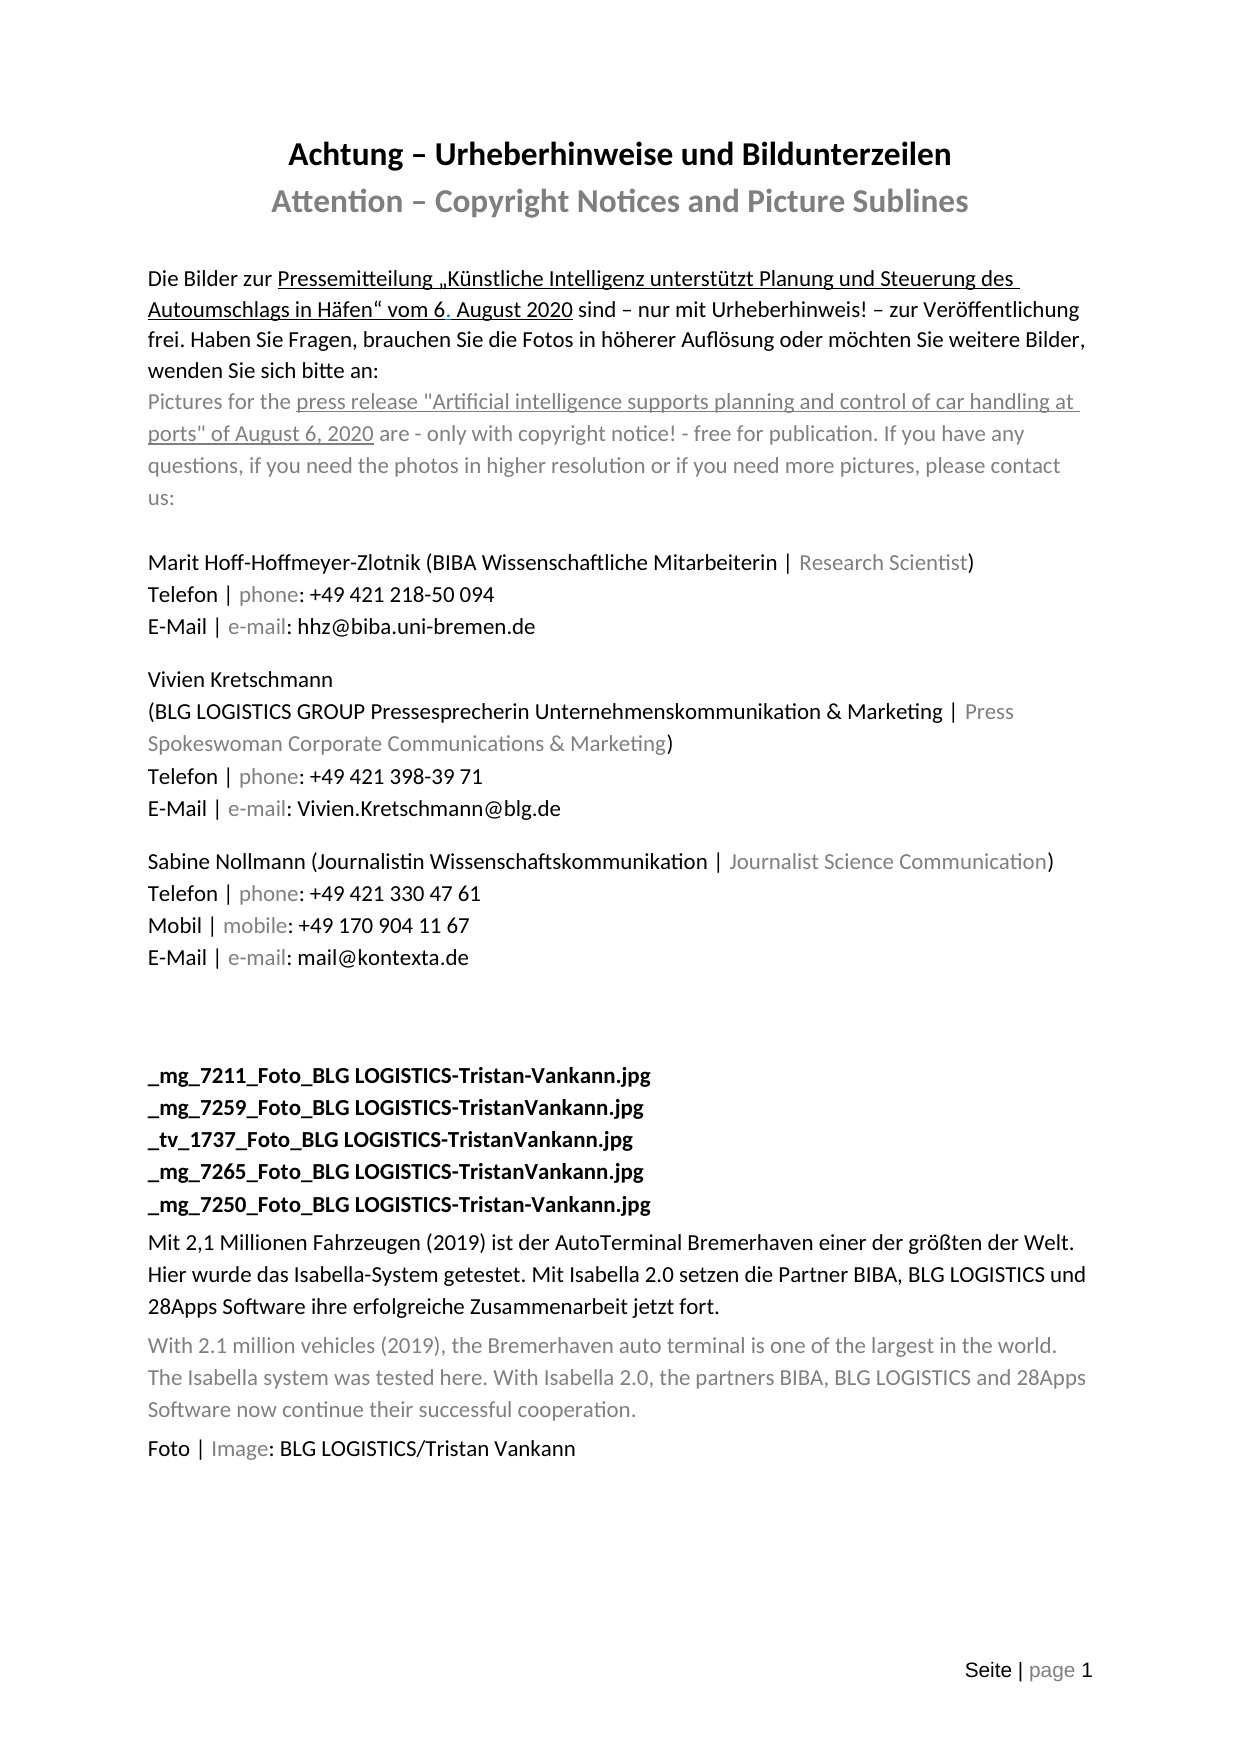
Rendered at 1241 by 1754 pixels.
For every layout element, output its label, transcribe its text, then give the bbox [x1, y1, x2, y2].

text Achtung – Urheberhinweise und Bildunterzeilen Attention – Copyright Notices and Picture Sublines [148, 133, 1093, 220]
text _mg_7250_Foto_BLG LOGISTICS-Tristan-Vankann.jpg [148, 1190, 1093, 1218]
text Mit 2,1 Millionen Fahrzeugen (2019) ist der AutoTerminal Bremerhaven einer der größten der Welt. Hier wurde das Isabella-System getestet. Mit Isabella 2.0 setzen die Partner BIBA, BLG LOGISTICS und 28Apps Software ihre erfolgreiche Zusammenarbeit jetzt fort. [148, 1228, 1093, 1321]
text _tv_1737_Foto_BLG LOGISTICS-TristanVankann.jpg [148, 1125, 1093, 1153]
text Marit Hoff-Hoffmeyer-Zlotnik (BIBA Wissenschaftliche Mitarbeiterin | Research Scientist) Telefon | phone: +49 421 218-50 094 E-Mail | e-mail: hhz@biba.uni-bremen.de [148, 548, 1093, 640]
text Vivien Kretschmann (BLG LOGISTICS GROUP Pressesprecherin Unternehmenskommunikation & Marketing | Press Spokeswoman Corporate Communications & Marketing) Telefon | phone: +49 421 398-39 71 E-Mail | e-mail: Vivien.Kretschmann@blg.de [148, 665, 1093, 822]
text Pictures for the press release "Artificial intelligence supports planning and control of car handling at ports" of August 6, 2020 are - only with copyright notice! - free for publication. If you have any questions, if you need the photos in higher resolution or if you need more pictures, please contact us: [148, 387, 1093, 511]
text With 2.1 million vehicles (2019), the Bremerhaven auto terminal is one of the largest in the world. The Isabella system was tested here. With Isabella 2.0, the partners BIBA, BLG LOGISTICS and 28Apps Software now continue their successful cooperation. [148, 1331, 1093, 1423]
text Die Bilder zur Pressemitteilung „Künstliche Intelligenz unterstützt Planung und Steuerung des Autoumschlags in Häfen“ vom 6. August 2020 sind – nur mit Urheberhinweis! – zur Veröffentlichung frei. Haben Sie Fragen, brauchen Sie die Fotos in höherer Auflösung oder möchten Sie weitere Bilder, wenden Sie sich bitte an: [148, 264, 1093, 384]
text _mg_7265_Foto_BLG LOGISTICS-TristanVankann.jpg [148, 1157, 1093, 1186]
text Sabine Nollmann (Journalistin Wissenschaftskommunikation | Journalist Science Communication) Telefon | phone: +49 421 330 47 61 Mobil | mobile: +49 170 904 11 67 E-Mail | e-mail: mail@kontexta.de [148, 847, 1093, 972]
text _mg_7211_Foto_BLG LOGISTICS-Tristan-Vankann.jpg _mg_7259_Foto_BLG LOGISTICS-TristanVankann.jpg [148, 1061, 1093, 1121]
text Foto | Image: BLG LOGISTICS/Tristan Vankann [148, 1434, 1093, 1462]
